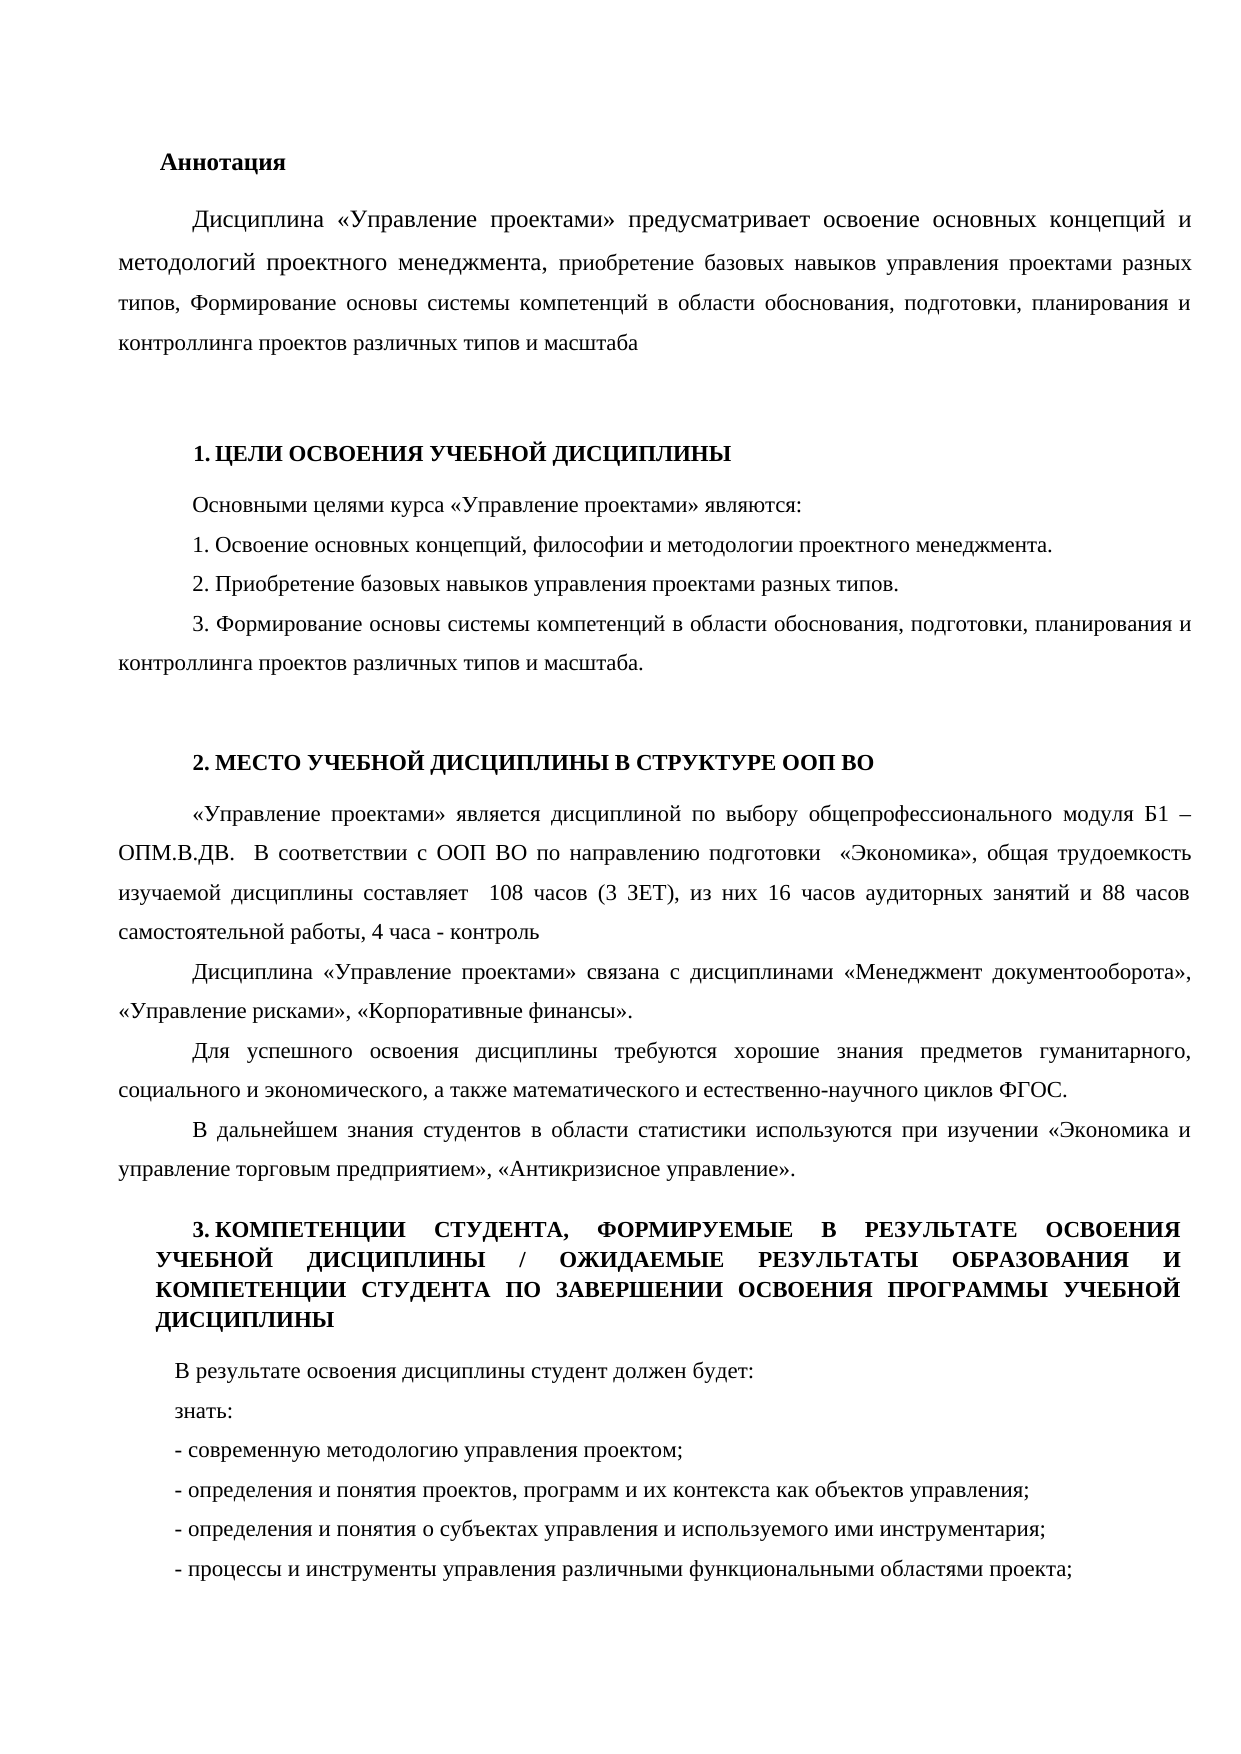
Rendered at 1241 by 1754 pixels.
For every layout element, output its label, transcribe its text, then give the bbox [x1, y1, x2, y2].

text - определения и понятия проектов, программ и их контекста как объектов управления; [118, 1476, 1186, 1502]
text «Управление проектами» является дисциплиной по выбору общепрофессионального модуля Б1 – ОПМ.В.ДВ. В соответствии с ООП ВО по направлению подготовки «Экономика», общая трудоемкость изучаемой дисциплины составляет 108 часов (3 ЗЕТ), из них 16 часов аудиторных занятий и 88 часов самостоятельной работы, 4 часа - контроль [118, 800, 1193, 945]
text - определения и понятия о субъектах управления и используемого ими инструментария; [118, 1515, 1186, 1542]
text 2. Приобретение базовых навыков управления проектами разных типов. [118, 570, 1193, 597]
text знать: [118, 1397, 1186, 1423]
list КОМПЕТЕНЦИИ СТУДЕНТА, ФОРМИРУЕМЫЕ В РЕЗУЛЬТАТЕ ОСВОЕНИЯ УЧЕБНОЙ ДИСЦИПЛИНЫ / ОЖИДАЕМЫЕ РЕЗУЛЬТАТЫ ОБРАЗОВАНИЯ И КОМПЕТЕНЦИИ СТУДЕНТА ПО ЗАВЕРШЕНИИ ОСВОЕНИЯ ПРОГРАММЫ УЧЕБНОЙ ДИСЦИПЛИНЫ [155, 1216, 1181, 1333]
text - процессы и инструменты управления различными функциональными областями проекта; [118, 1555, 1186, 1581]
text 1. Освоение основных концепций, философии и методологии проектного менеджмента. [118, 531, 1193, 557]
text Аннотация [118, 147, 1181, 176]
text В результате освоения дисциплины студент должен будет: [118, 1357, 1186, 1384]
text Дисциплина «Управление проектами» связана с дисциплинами «Менеджмент документооборота», «Управление рисками», «Корпоративные финансы». [118, 958, 1193, 1024]
list ЦЕЛИ ОСВОЕНИЯ УЧЕБНОЙ ДИСЦИПЛИНЫ [156, 440, 1181, 467]
text Для успешного освоения дисциплины требуются хорошие знания предметов гуманитарного, социального и экономического, а также математического и естественно-научного циклов ФГОС. [118, 1037, 1193, 1103]
text - современную методологию управления проектом; [118, 1436, 1186, 1463]
list МЕСТО УЧЕБНОЙ ДИСЦИПЛИНЫ В СТРУКТУРЕ ООП ВО [155, 749, 1181, 775]
text Основными целями курса «Управление проектами» являются: [118, 491, 1193, 518]
text 3. Формирование основы системы компетенций в области обоснования, подготовки, планирования и контроллинга проектов различных типов и масштаба. [118, 610, 1193, 676]
text Дисциплина «Управление проектами» предусматривает освоение основных концепций и методологий проектного менеджмента, приобретение базовых навыков управления проектами разных типов, Формирование основы системы компетенций в области обоснования, подготовки, планирования и контроллинга проектов различных типов и масштаба [118, 204, 1193, 355]
text В дальнейшем знания студентов в области статистики используются при изучении «Экономика и управление торговым предприятием», «Антикризисное управление». [118, 1116, 1193, 1182]
